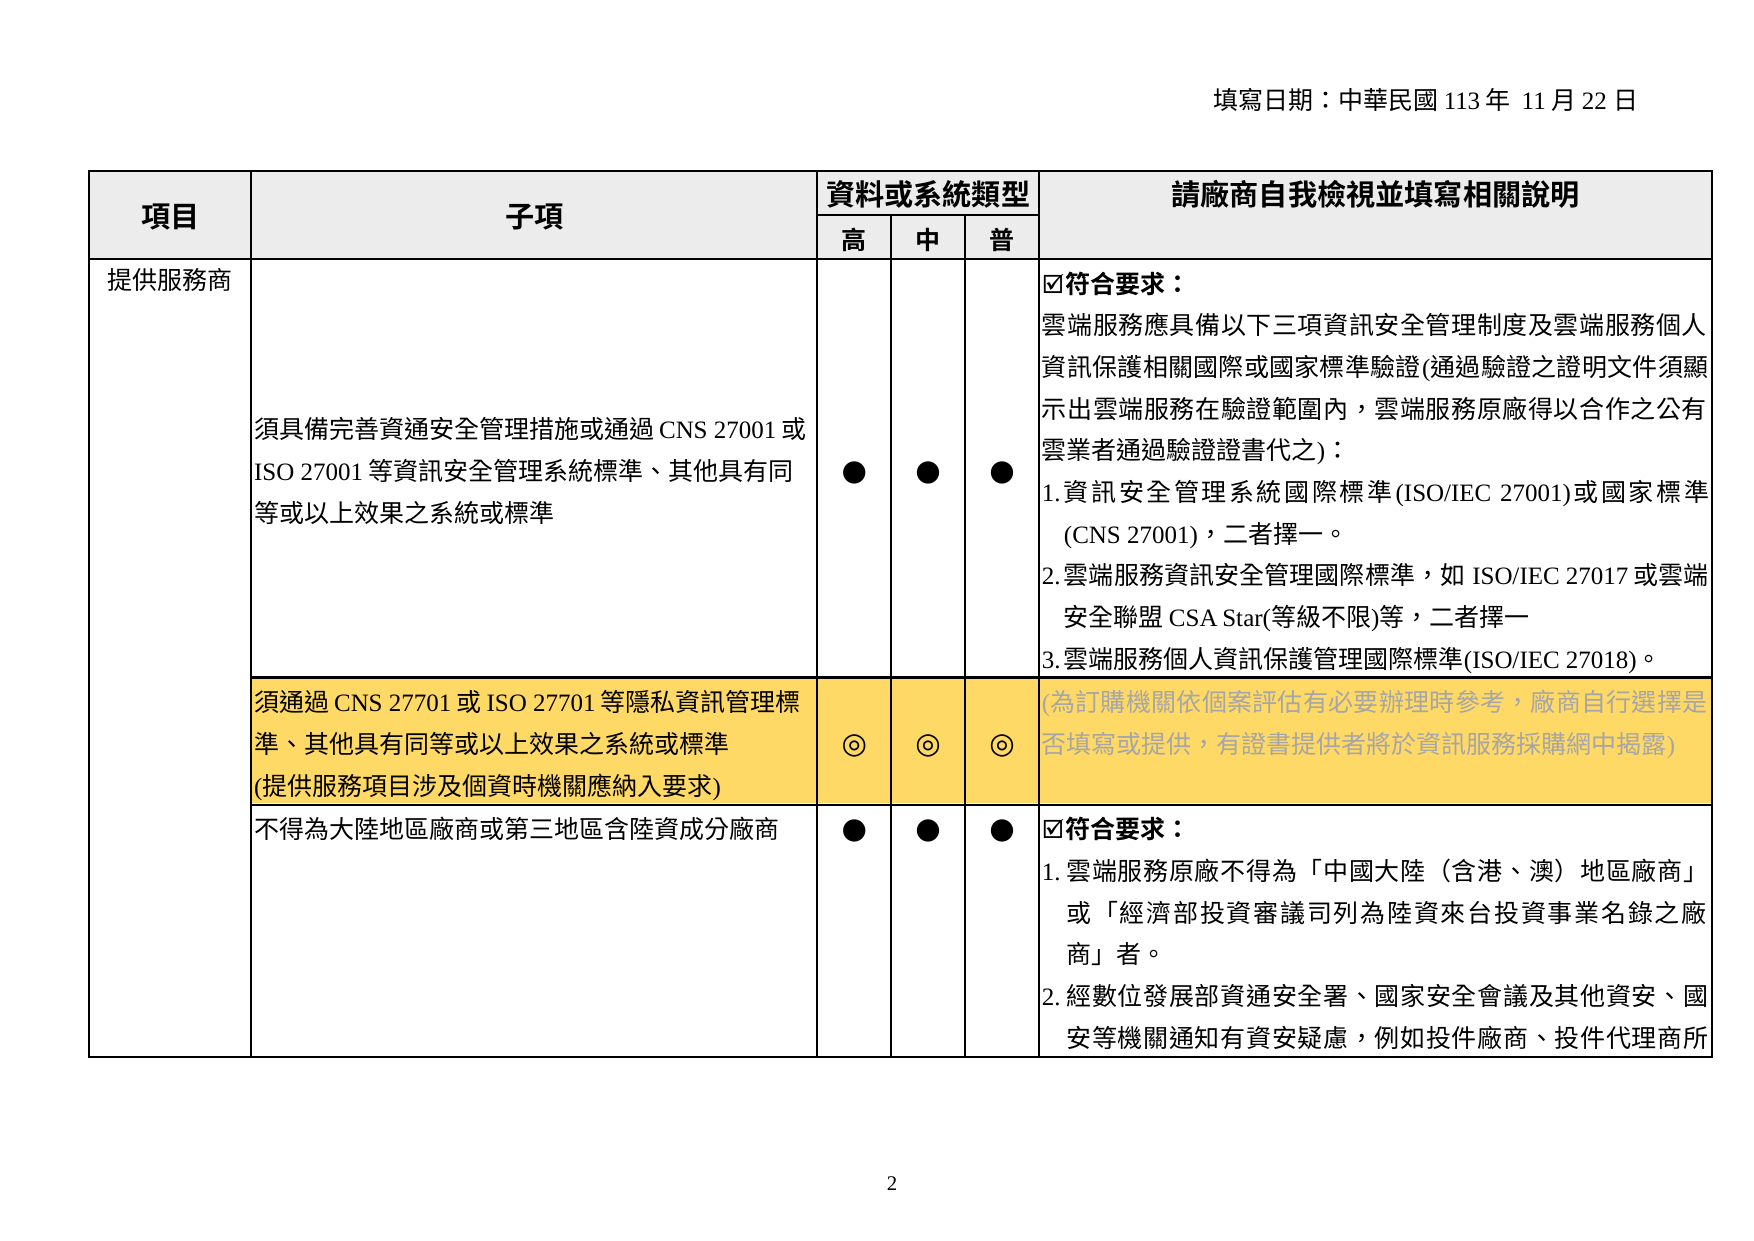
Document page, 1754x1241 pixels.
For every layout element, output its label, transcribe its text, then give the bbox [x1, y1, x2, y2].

table_cell ● [818, 806, 890, 1056]
table_cell 普 [966, 216, 1038, 258]
table_cell 提供服務商 [90, 260, 250, 1056]
table_cell 須具備完善資通安全管理措施或通過CNS 27001或ISO 27001等資訊安全管理系統標準、其他具有同等或以上效果之系統或標準 [252, 260, 816, 676]
table_cell ● [966, 806, 1038, 1056]
table_cell ◎ [966, 679, 1038, 803]
table_cell ● [892, 260, 964, 676]
table_cell (為訂購機關依個案評估有必要辦理時參考，廠商自行選擇是否填寫或提供，有證書提供者將於資訊服務採購網中揭露) [1040, 679, 1711, 803]
table_cell 須通過CNS 27701或ISO 27701等隱私資訊管理標準、其他具有同等或以上效果之系統或標準 (提供服務項目涉及個資時機關應納入要求) [252, 679, 816, 803]
table_cell ● [892, 806, 964, 1056]
table_header 項目 [90, 172, 250, 258]
table_header 子項 [252, 172, 816, 258]
table_cell 符合要求： 雲端服務應具備以下三項資訊安全管理制度及雲端服務個人資訊保護相關國際或國家標準驗證(通過驗證之證明文件須顯示出雲端服務在驗證範圍內，雲端服務原廠得以合作之公有雲業者通過驗證證書代之)： 資訊安全管理系統國際標準(ISO/IEC 27001)或國家標準(CNS 27001)，二者擇一。 雲端服務資訊安全管理國際標準，如ISO/IEC 27017或雲端安全聯盟CSA Star(等級不限)等，二者擇一 雲端服務個人資訊保護管理國際標準(ISO/IEC 27018)。 [1040, 260, 1711, 676]
table_cell ◎ [892, 679, 964, 803]
table_cell 不得為大陸地區廠商或第三地區含陸資成分廠商 [252, 806, 816, 1056]
table_header 資料或系統類型 [818, 172, 1038, 214]
table_cell ◎ [818, 679, 890, 803]
table_cell ● [818, 260, 890, 676]
table_cell 高 [818, 216, 890, 258]
table_cell 中 [892, 216, 964, 258]
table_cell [1040, 806, 1711, 1056]
table_cell ● [966, 260, 1038, 676]
table_header 請廠商自我檢視並填寫相關說明 [1040, 172, 1711, 258]
